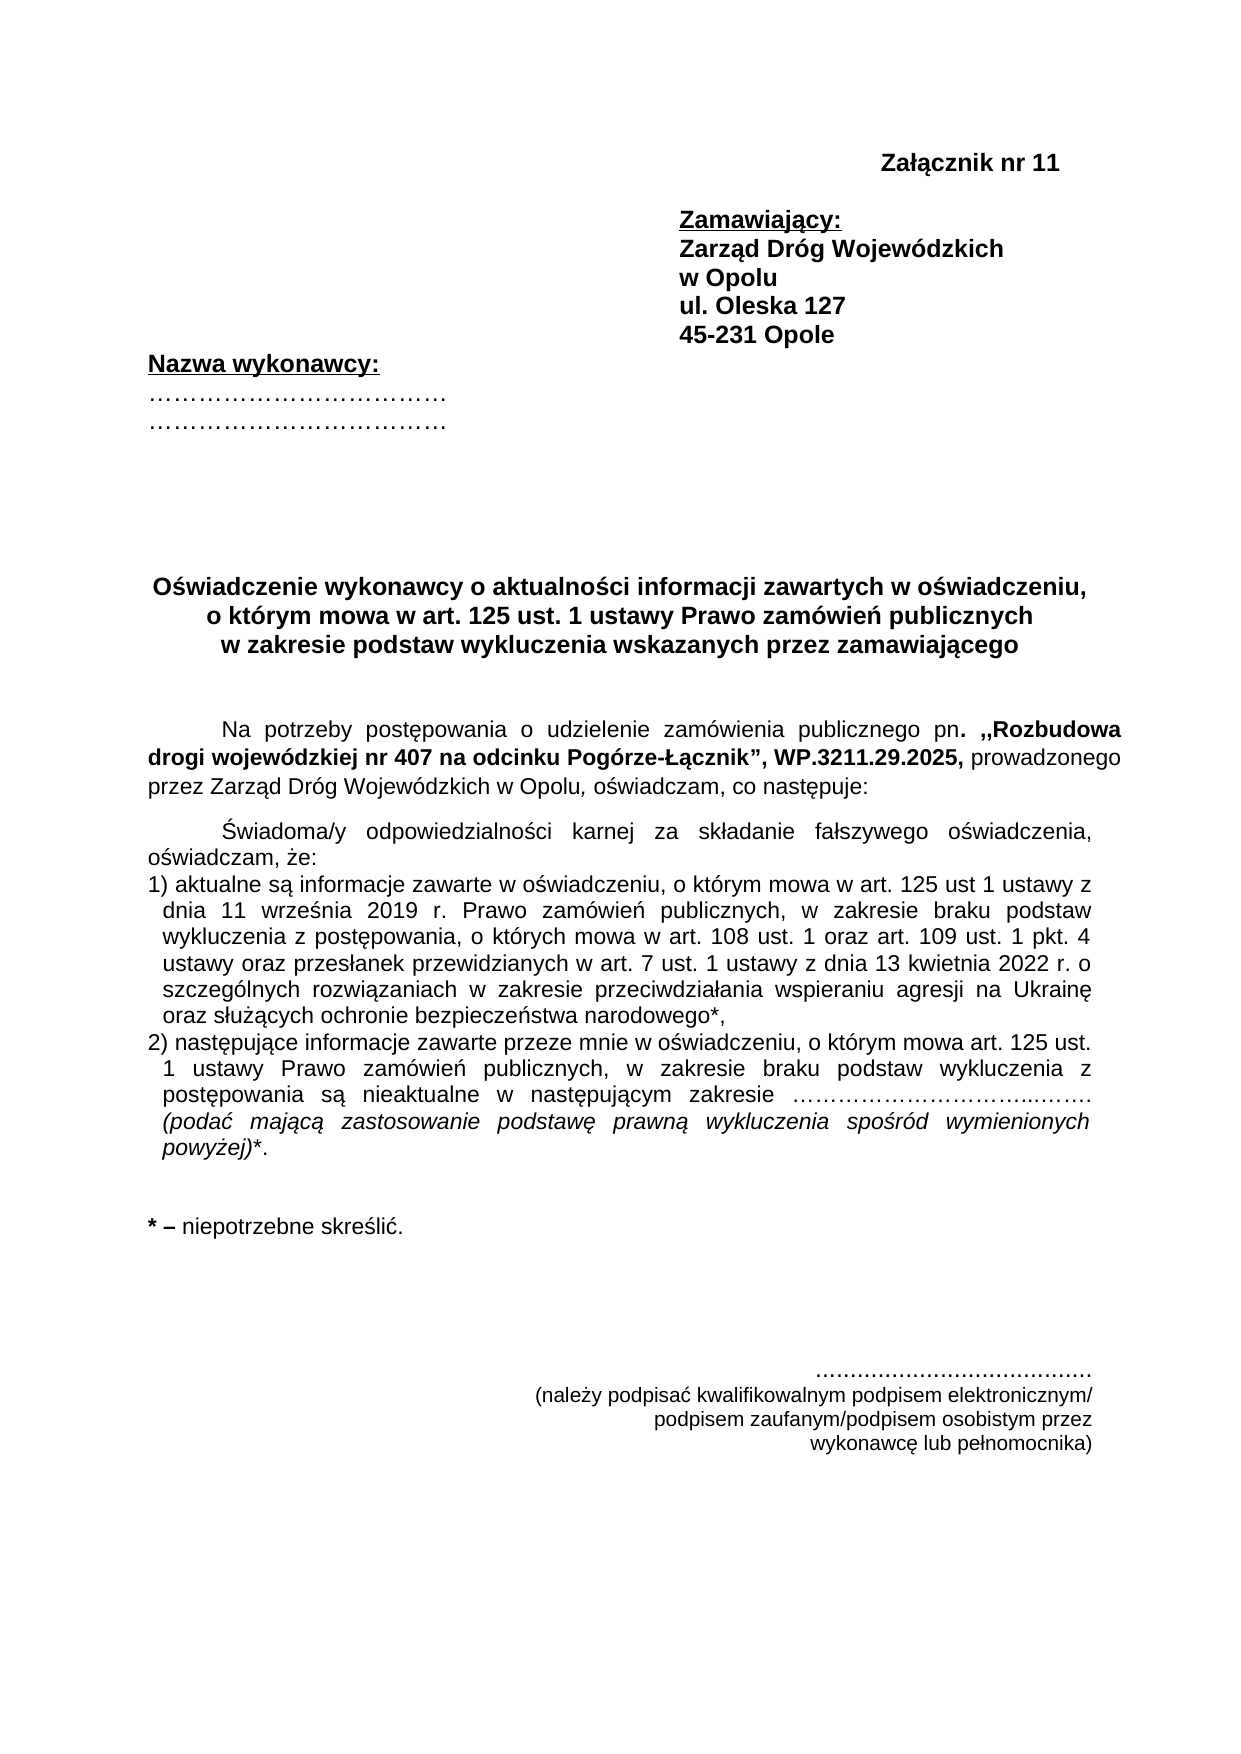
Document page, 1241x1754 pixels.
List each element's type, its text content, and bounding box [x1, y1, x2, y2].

text ……………………………… [148, 406, 1093, 435]
text podpisem zaufanym/podpisem osobistym przez [148, 1407, 1093, 1431]
text 2) następujące informacje zawarte przeze mnie w oświadczeniu, o którym mowa art. 125 ust. 1 ustawy Prawo zamówień publicznych, w zakresie braku podstaw wykluczenia z postępowania są nieaktualne w następującym zakresie …………………………...……. (podać mającą zastosowanie podstawę prawną wykluczenia spośród wymienionych powyżej)*. [148, 1029, 1093, 1160]
text Oświadczenie wykonawcy o aktualności informacji zawartych w oświadczeniu, [148, 572, 1093, 601]
text * – niepotrzebne skreślić. [148, 1213, 1093, 1239]
text Na potrzeby postępowania o udzielenie zamówienia publicznego pn. ,,Rozbudowa drogi wojewódzkiej nr 407 na odcinku Pogórze-Łącznik”, WP.3211.29.2025, prowadzonego przez Zarząd Dróg Wojewódzkich w Opolu, oświadczam, co następuje: [148, 716, 1121, 799]
text (należy podpisać kwalifikowalnym podpisem elektronicznym/ [148, 1383, 1093, 1407]
text 1) aktualne są informacje zawarte w oświadczeniu, o którym mowa w art. 125 ust 1 ustawy z dnia 11 września 2019 r. Prawo zamówień publicznych, w zakresie braku podstaw wykluczenia z postępowania, o których mowa w art. 108 ust. 1 oraz art. 109 ust. 1 pkt. 4 ustawy oraz przesłanek przewidzianych w art. 7 ust. 1 ustawy z dnia 13 kwietnia 2022 r. o szczególnych rozwiązaniach w zakresie przeciwdziałania wspieraniu agresji na Ukrainę oraz służących ochronie bezpieczeństwa narodowego*, [148, 871, 1093, 1029]
text ........................................ [148, 1354, 1093, 1383]
text ul. Oleska 127 [679, 291, 1093, 320]
text Nazwa wykonawcy: [148, 349, 1093, 378]
text Zamawiający: [679, 205, 1093, 234]
text w zakresie podstaw wykluczenia wskazanych przez zamawiającego [148, 629, 1093, 658]
text wykonawcę lub pełnomocnika) [148, 1431, 1093, 1455]
text w Opolu [679, 263, 1093, 291]
text o którym mowa w art. 125 ust. 1 ustawy Prawo zamówień publicznych [148, 601, 1093, 629]
text Świadoma/y odpowiedzialności karnej za składanie fałszywego oświadczenia, oświadczam, że: [148, 818, 1093, 871]
text Zarząd Dróg Wojewódzkich [679, 234, 1093, 263]
text Załącznik nr 11 [679, 148, 1093, 176]
text ……………………………… [148, 378, 1093, 406]
text 45-231 Opole [679, 320, 1093, 349]
